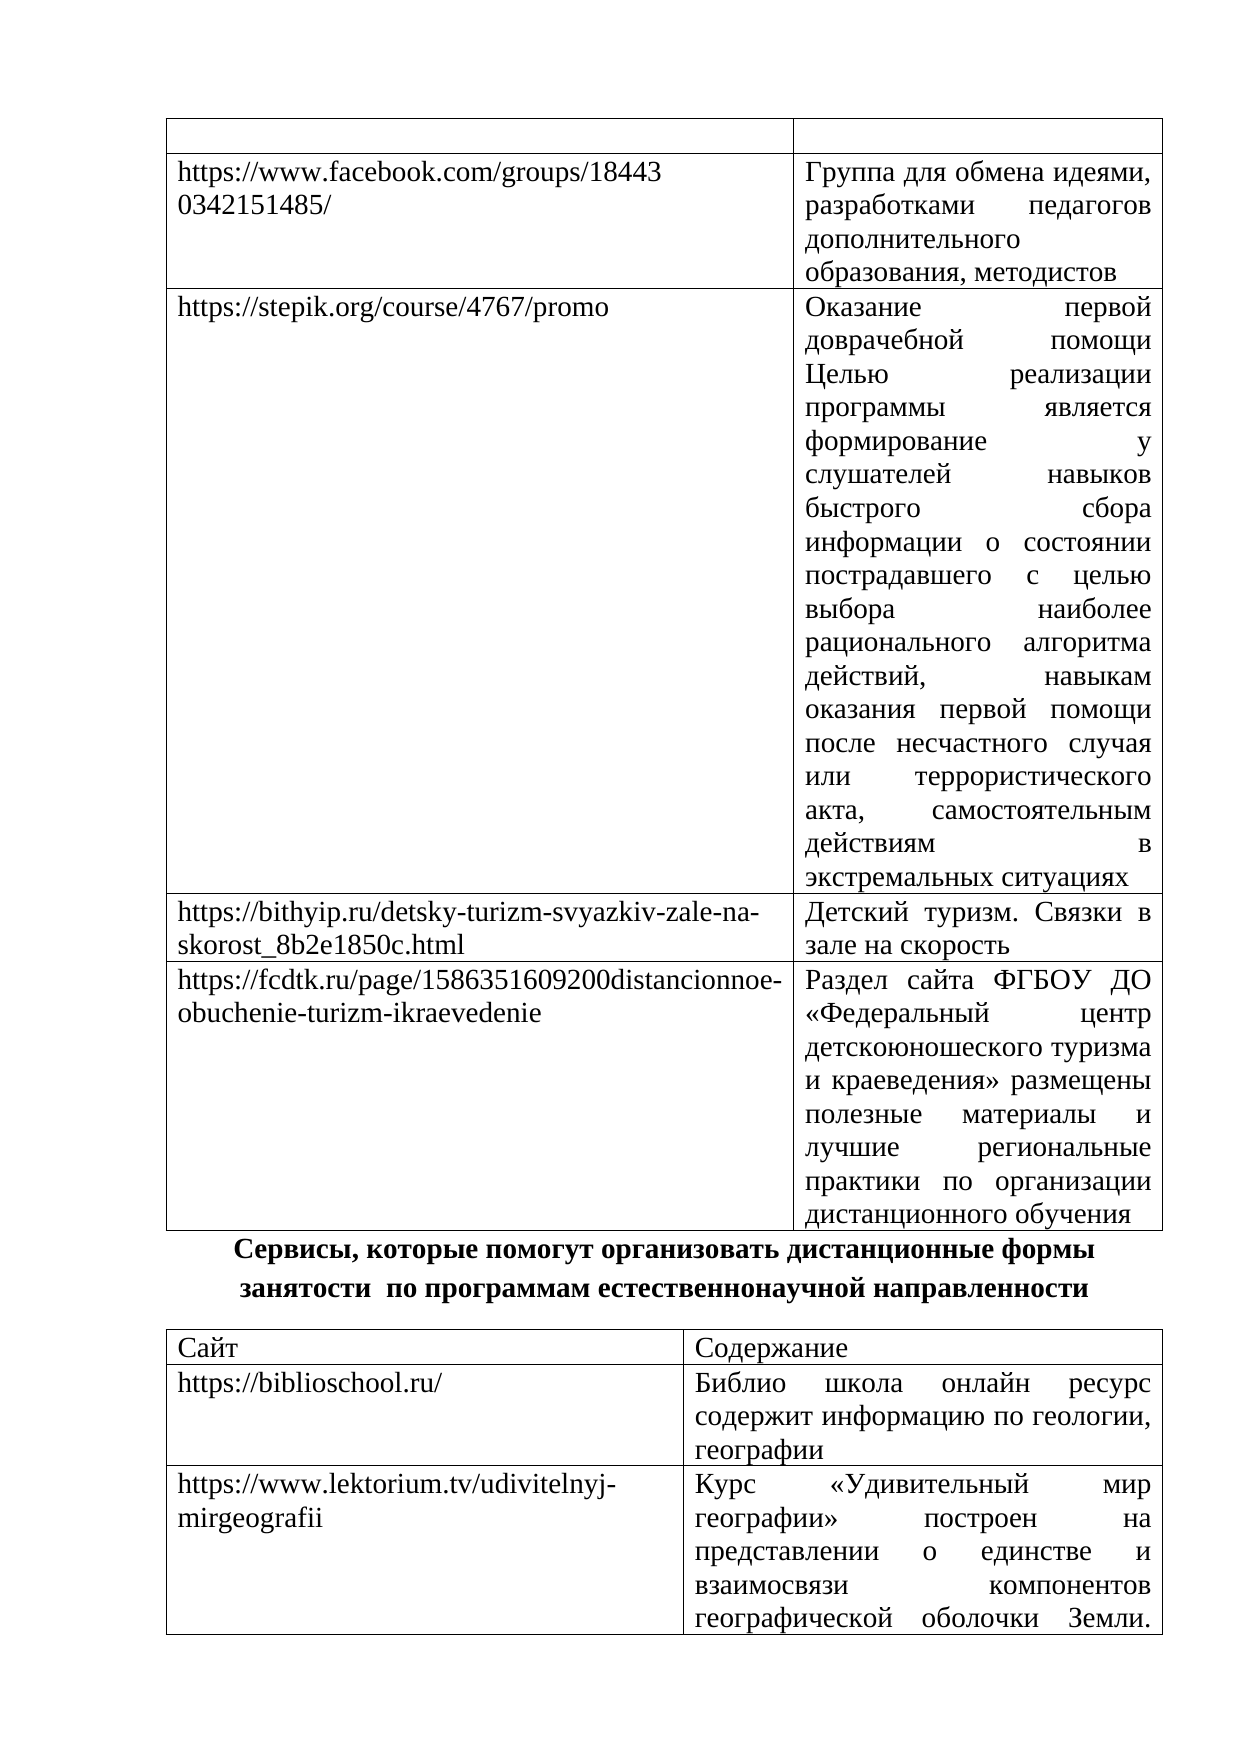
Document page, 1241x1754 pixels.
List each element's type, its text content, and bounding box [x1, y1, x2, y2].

table_cell https://biblioschool.ru/ [167, 1365, 683, 1465]
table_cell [684, 1466, 1162, 1634]
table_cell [794, 119, 1162, 153]
table_cell https://fcdtk.ru/page/1586351609200distancionnoe-obuchenie-turizm-ikraevedenie [167, 962, 793, 1230]
table_header Сайт [167, 1330, 683, 1364]
table_cell https://bithyip.ru/detsky-turizm-svyazkiv-zale-na-skorost_8b2e1850c.html [167, 894, 793, 961]
table_cell Группа для обмена идеями, разработками педагогов дополнительного образования, методистов [794, 154, 1162, 288]
table_cell https://www.facebook.com/groups/18443 0342151485/ [167, 154, 793, 288]
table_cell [167, 119, 793, 153]
table_cell Раздел сайта ФГБОУ ДО «Федеральный центр детскоюношеского туризма и краеведения» размещены полезные материалы и лучшие региональные практики по организации дистанционного обучения [794, 962, 1162, 1230]
table_cell Детский туризм. Связки в зале на скорость [794, 894, 1162, 961]
table_cell Оказание первой доврачебной помощи Целью реализации программы является формирование у слушателей навыков быстрого сбора информации о состоянии пострадавшего с целью выбора наиболее рационального алгоритма действий, навыкам оказания первой помощи после несчастного случая или террористического акта, самостоятельным действиям в экстремальных ситуациях [794, 289, 1162, 893]
text Сервисы, которые помогут организовать дистанционные формы занятости по программам естественнонаучной направленности [177, 1231, 1152, 1303]
table_header Содержание [684, 1330, 1162, 1364]
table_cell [167, 1466, 683, 1634]
table_cell Библио школа онлайн ресурс содержит информацию по геологии, географии [684, 1365, 1162, 1465]
table_cell https://stepik.org/course/4767/promo [167, 289, 793, 893]
